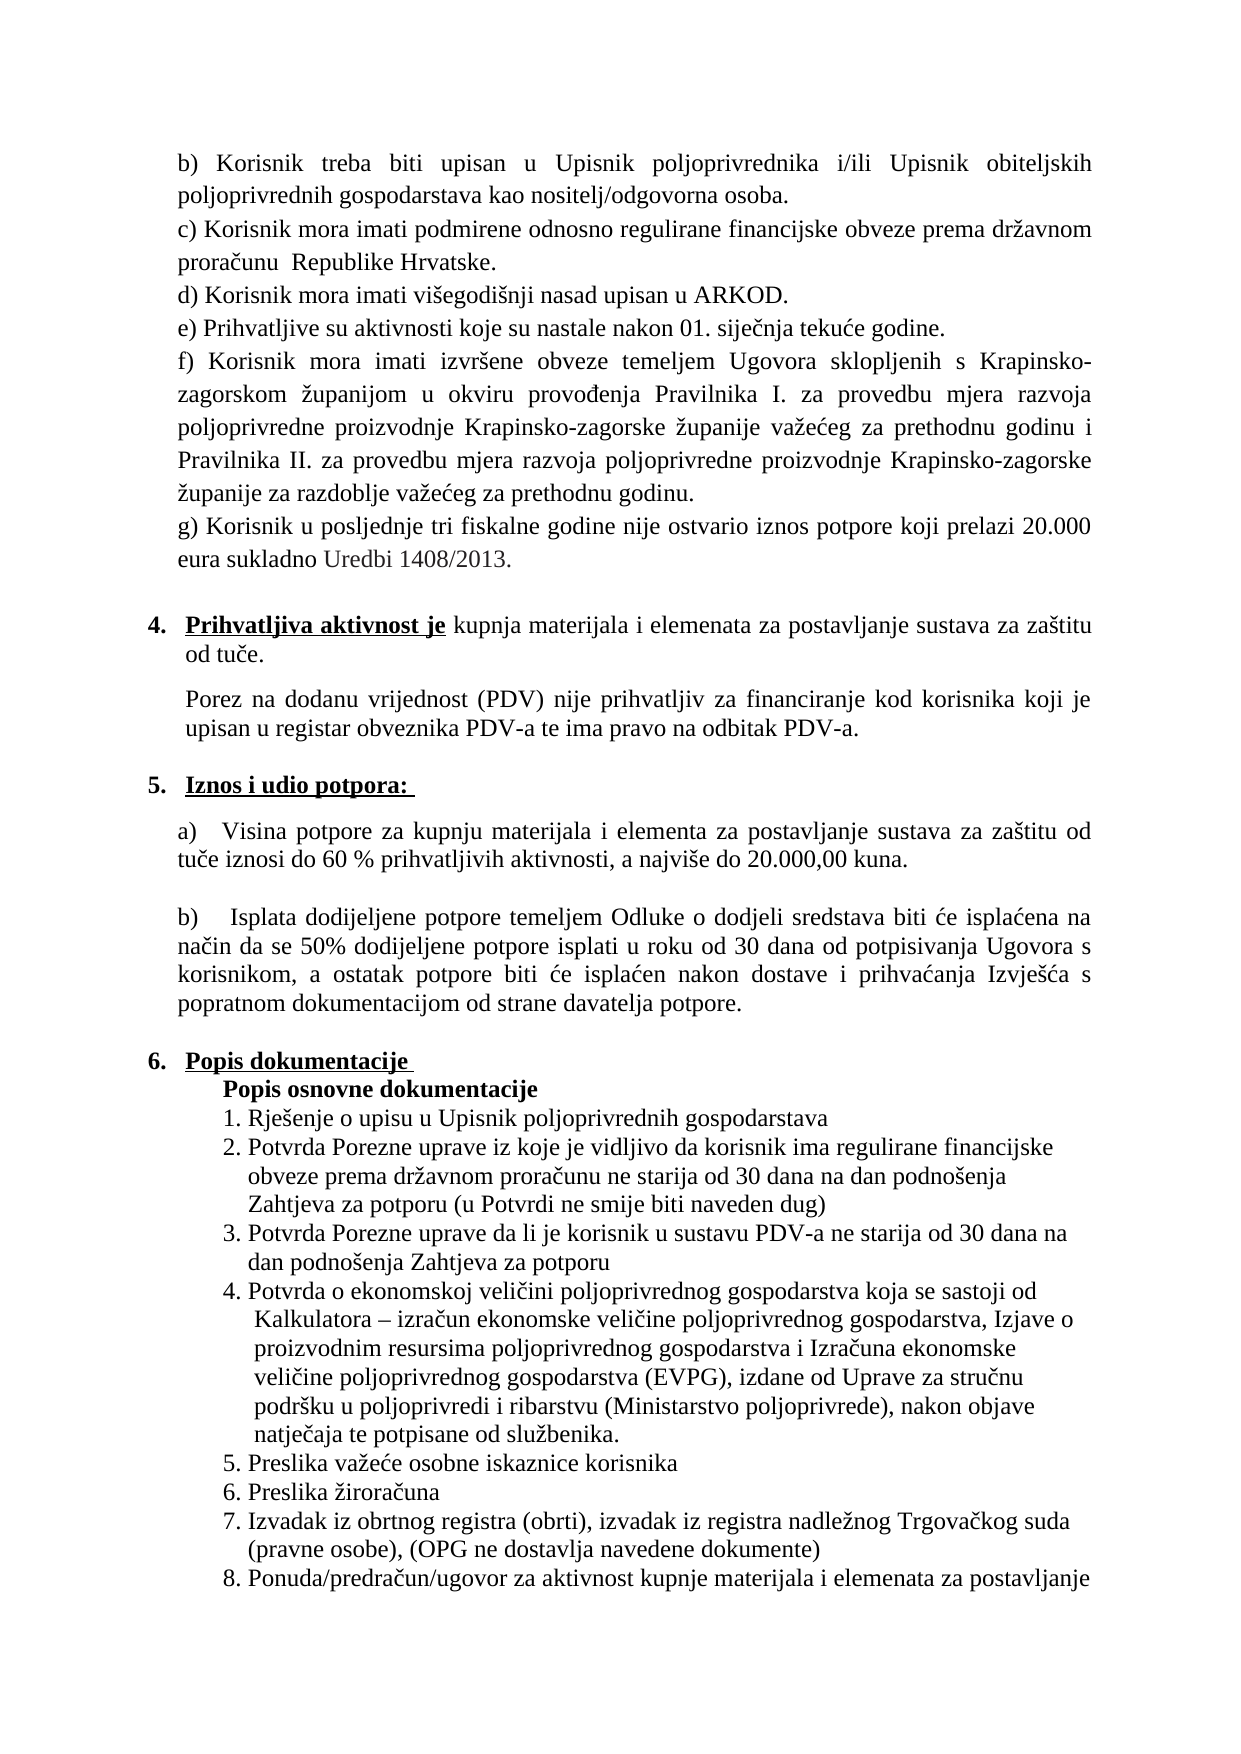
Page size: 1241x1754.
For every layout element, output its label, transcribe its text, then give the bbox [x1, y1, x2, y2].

list veličine poljoprivrednog gospodarstva (EVPG), izdane od Uprave za stručnu [223, 1362, 1093, 1391]
list Kalkulatora – izračun ekonomske veličine poljoprivrednog gospodarstva, Izjave o [223, 1304, 1093, 1333]
text Porez na dodanu vrijednost (PDV) nije prihvatljiv za financiranje kod korisnika koji je upisan u registar obveznika PDV-a te ima pravo na odbitak PDV-a. [185, 684, 1093, 742]
list 7. Izvadak iz obrtnog registra (obrti), izvadak iz registra nadležnog Trgovačkog suda [223, 1506, 1093, 1534]
text g) Korisnik u posljednje tri fiskalne godine nije ostvario iznos potpore koji prelazi 20.000 eura sukladno Uredbi 1408/2013. [177, 511, 1093, 573]
list 4. Potvrda o ekonomskoj veličini poljoprivrednog gospodarstva koja se sastoji od [223, 1276, 1093, 1304]
list 2. Potvrda Porezne uprave iz koje je vidljivo da korisnik ima regulirane financijske [223, 1132, 1093, 1161]
list Visina potpore za kupnju materijala i elementa za postavljanje sustava za zaštitu od tuče iznosi do 60 % prihvatljivih aktivnosti, a najviše do 20.000,00 kuna. [177, 816, 1093, 873]
list 1. Rješenje o upisu u Upisnik poljoprivrednih gospodarstava [223, 1103, 1093, 1132]
list natječaja te potpisane od službenika. [223, 1419, 1093, 1448]
list 5. Preslika važeće osobne iskaznice korisnika [223, 1448, 1093, 1477]
text e) Prihvatljive su aktivnosti koje su nastale nakon 01. siječnja tekuće godine. [177, 313, 1093, 341]
list 6. Preslika žiroračuna [223, 1477, 1093, 1506]
list 3. Potvrda Porezne uprave da li je korisnik u sustavu PDV-a ne starija od 30 dana na [223, 1218, 1093, 1247]
list proizvodnim resursima poljoprivrednog gospodarstva i Izračuna ekonomske [223, 1333, 1093, 1362]
text b) Korisnik treba biti upisan u Upisnik poljoprivrednika i/ili Upisnik obiteljskih poljoprivrednih gospodarstava kao nositelj/odgovorna osoba. [177, 148, 1093, 209]
list podršku u poljoprivredi i ribarstvu (Ministarstvo poljoprivrede), nakon objave [223, 1391, 1093, 1419]
list Zahtjeva za potporu (u Potvrdi ne smije biti naveden dug) [223, 1189, 1093, 1218]
list dan podnošenja Zahtjeva za potporu [223, 1247, 1093, 1276]
text c) Korisnik mora imati podmirene odnosno regulirane financijske obveze prema državnom proračunu Republike Hrvatske. [177, 214, 1093, 275]
list Isplata dodijeljene potpore temeljem Odluke o dodjeli sredstava biti će isplaćena na način da se 50% dodijeljene potpore isplati u roku od 30 dana od potpisivanja Ugovora s korisnikom, a ostatak potpore biti će isplaćen nakon dostave i prihvaćanja Izvješća s popratnom dokumentacijom od strane davatelja potpore. [177, 902, 1093, 1017]
list Iznos i udio potpora: [148, 770, 1093, 799]
list Popis osnovne dokumentacije [223, 1074, 1093, 1103]
text d) Korisnik mora imati višegodišnji nasad upisan u ARKOD. [177, 280, 1093, 308]
list (pravne osobe), (OPG ne dostavlja navedene dokumente) [223, 1534, 1093, 1563]
text f) Korisnik mora imati izvršene obveze temeljem Ugovora sklopljenih s Krapinsko-zagorskom županijom u okviru provođenja Pravilnika I. za provedbu mjera razvoja poljoprivredne proizvodnje Krapinsko-zagorske županije važećeg za prethodnu godinu i Pravilnika II. za provedbu mjera razvoja poljoprivredne proizvodnje Krapinsko-zagorske županije za razdoblje važećeg za prethodnu godinu. [177, 346, 1093, 507]
list 8. Ponuda/predračun/ugovor za aktivnost kupnje materijala i elemenata za postavljanje [185, 1563, 1093, 1592]
list obveze prema državnom proračunu ne starija od 30 dana na dan podnošenja [223, 1161, 1093, 1189]
list Prihvatljiva aktivnost je kupnja materijala i elemenata za postavljanje sustava za zaštitu od tuče. [148, 610, 1093, 667]
list Popis dokumentacije [148, 1046, 1093, 1074]
